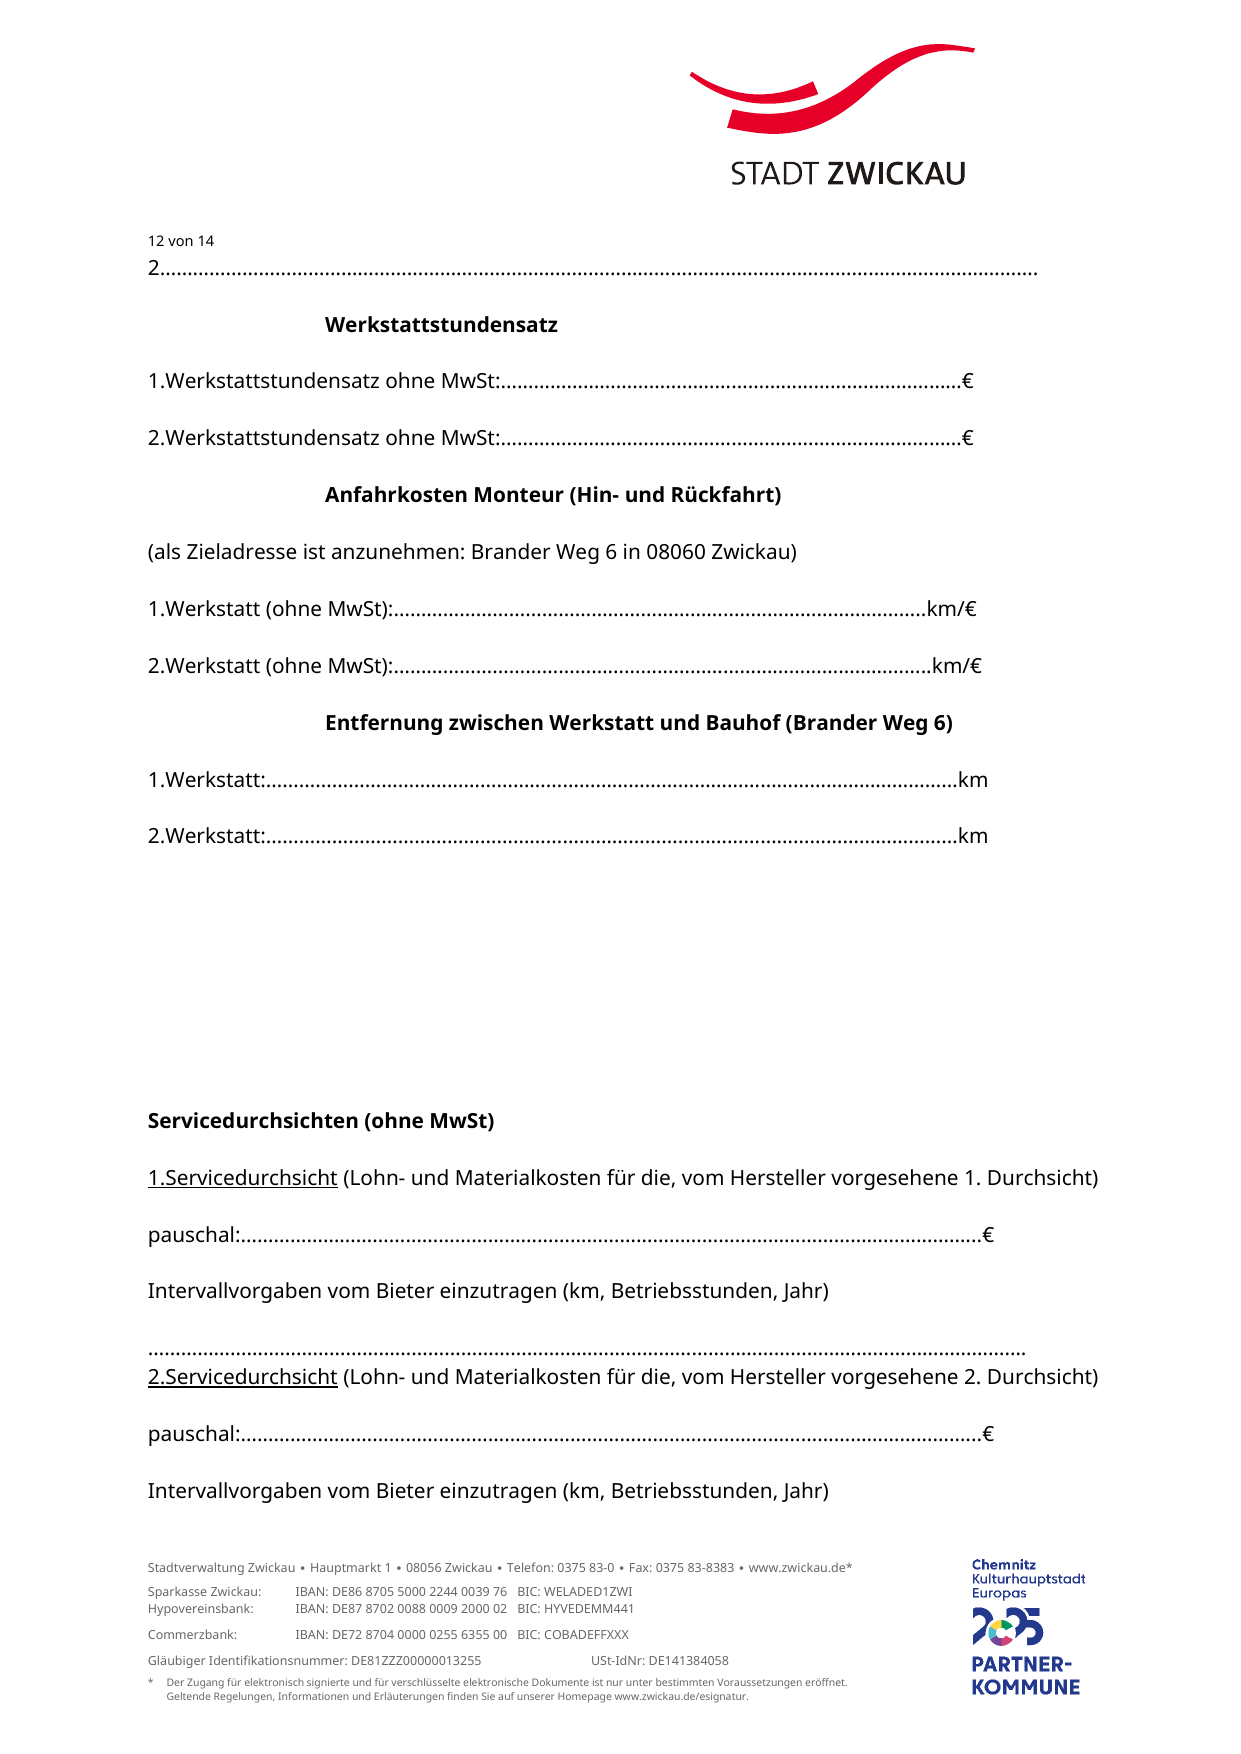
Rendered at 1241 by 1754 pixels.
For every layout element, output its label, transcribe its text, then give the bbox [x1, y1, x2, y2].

text Anfahrkosten Monteur (Hin- und Rückfahrt) [325, 480, 1152, 509]
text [148, 1419, 1152, 1447]
text 1.Werkstattstundensatz ohne MwSt:…………………………………………………………………………€ [148, 367, 1152, 395]
text 2.Servicedurchsicht (Lohn- und Materialkosten für die, vom Hersteller vorgesehene 2. Durchsicht) [148, 1362, 1152, 1390]
text 2……………………………………………………………………………………………………………………………………………. [148, 253, 1152, 281]
text 2.Werkstattstundensatz ohne MwSt:…………………………………………………………………………€ [148, 423, 1152, 452]
text 2.Werkstatt (ohne MwSt):……………………………………………………………………………………..km/€ [148, 651, 1152, 679]
text 1.Werkstatt (ohne MwSt):……………………………………………………..……………………………..km/€ [148, 594, 1152, 623]
text Intervallvorgaben vom Bieter einzutragen (km, Betriebsstunden, Jahr) [148, 1277, 1152, 1305]
text (als Zieladresse ist anzunehmen: Brander Weg 6 in 08060 Zwickau) [148, 537, 1152, 566]
text 1.Werkstatt:………………………………………………………………………………………………………………km [148, 765, 1152, 793]
text pauschal:……………………………………………………………………………………………………………………...€ [148, 1220, 1152, 1248]
text 2.Werkstatt:………………………………………………………………………………………………………………km [148, 822, 1152, 850]
text Werkstattstundensatz [325, 310, 1152, 338]
text ……………………………………………………………………………………………………………………………………………. [148, 1333, 1152, 1362]
text Intervallvorgaben vom Bieter einzutragen (km, Betriebsstunden, Jahr) [148, 1476, 1152, 1504]
text Servicedurchsichten (ohne MwSt) [148, 1106, 1152, 1134]
text 1.Servicedurchsicht (Lohn- und Materialkosten für die, vom Hersteller vorgesehene 1. Durchsicht) [148, 1163, 1152, 1191]
text Entfernung zwischen Werkstatt und Bauhof (Brander Weg 6) [325, 708, 1152, 736]
